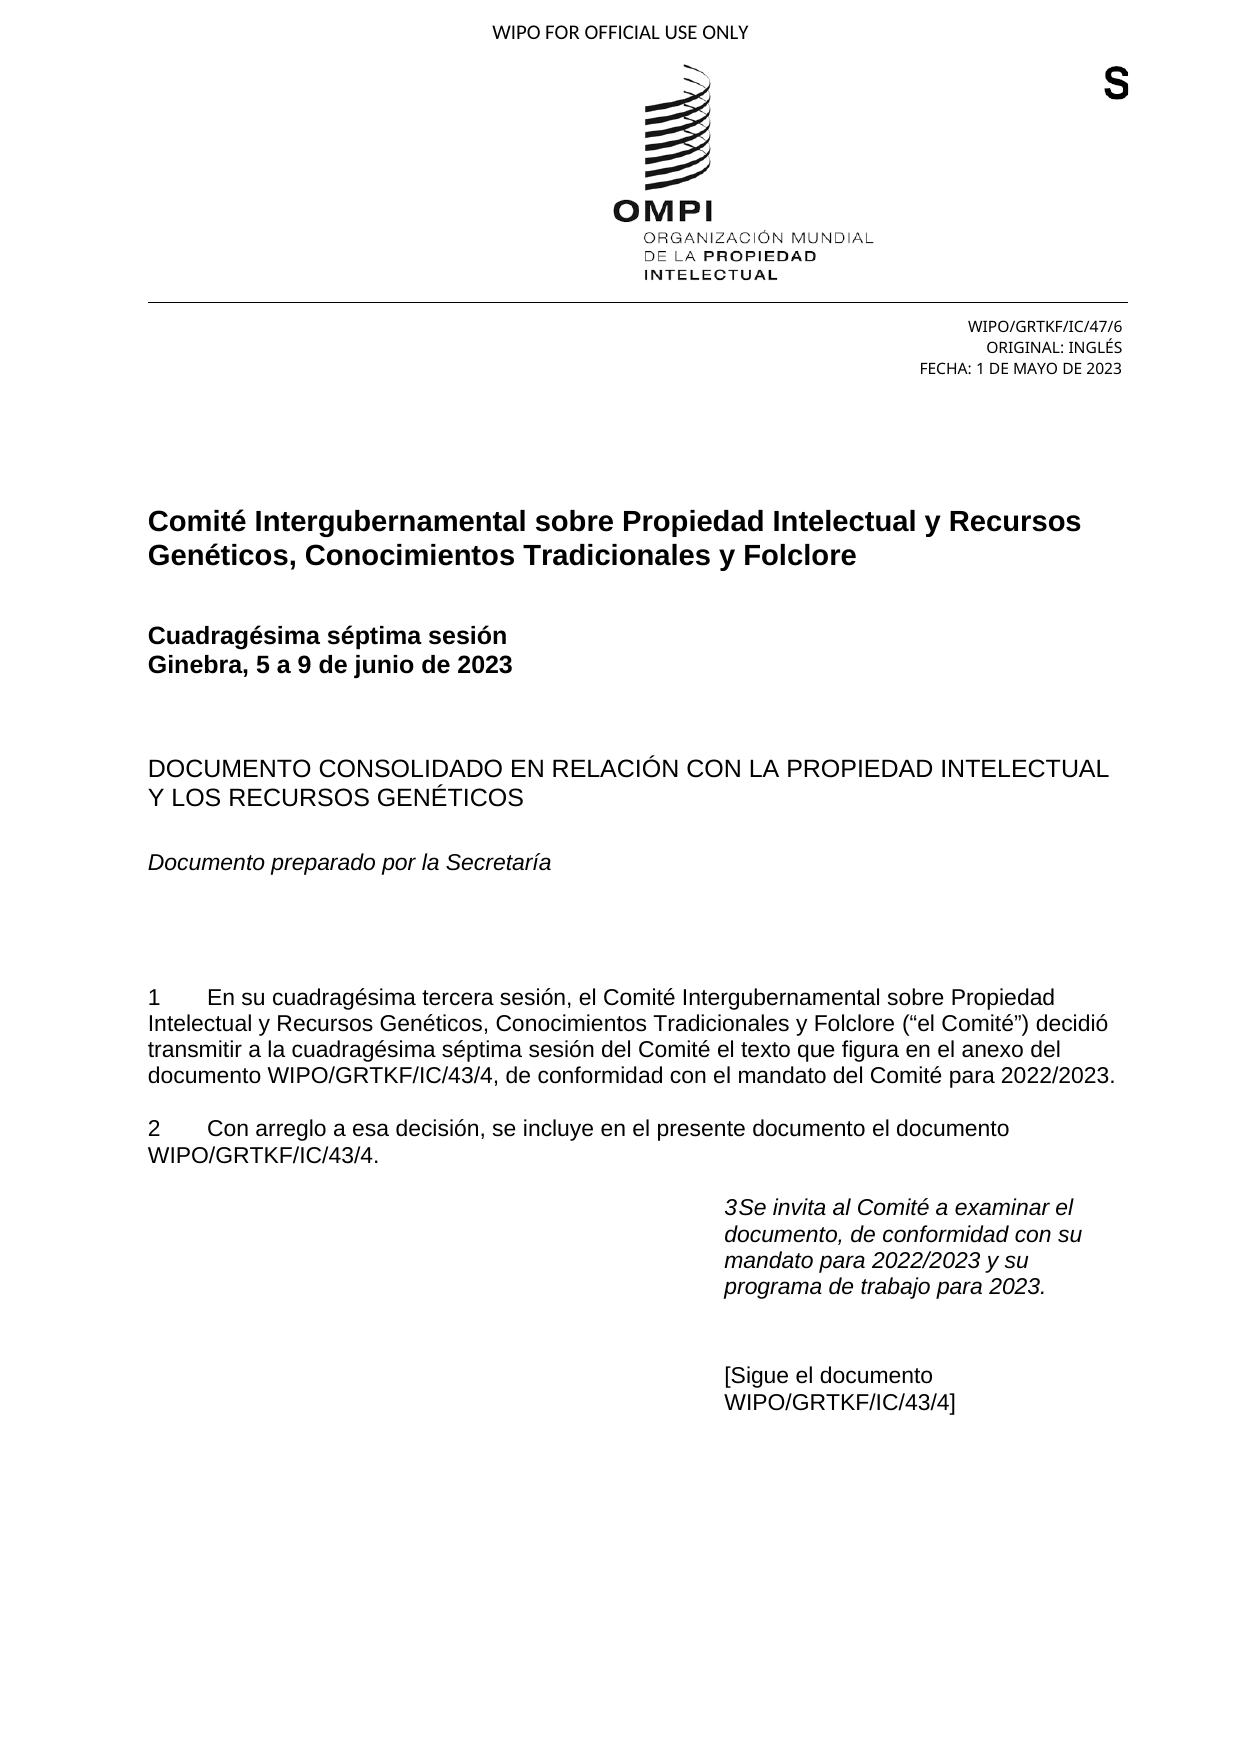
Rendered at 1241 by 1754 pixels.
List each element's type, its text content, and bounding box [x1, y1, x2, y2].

text Documento preparado por la Secretaría [148, 849, 1122, 875]
picture [611, 59, 1129, 281]
text fecha: 1 de mayo de 2023 [148, 358, 1122, 379]
text [Sigue el documento WIPO/GRTKF/IC/43/4] [724, 1362, 1122, 1415]
text ORIGINAL: Inglés [148, 337, 1122, 358]
text DOCUMENTO CONSOLIDADO EN RELACIÓN CON LA PROPIEDAD INTELECTUAL Y LOS RECURSOS GENÉTICOS [148, 754, 1122, 811]
text WIPO/GRTKF/IC/47/6 [148, 315, 1122, 337]
text Comité Intergubernamental sobre Propiedad Intelectual y Recursos Genéticos, Conocimientos Tradicionales y Folclore [148, 504, 1122, 571]
text Con arreglo a esa decisión, se incluye en el presente documento el documento WIPO/GRTKF/IC/43/4. [148, 1115, 1122, 1168]
text Se invita al Comité a examinar el documento, de conformidad con su mandato para 2022/2023 y su programa de trabajo para 2023. [724, 1194, 1122, 1300]
text En su cuadragésima tercera sesión, el Comité Intergubernamental sobre Propiedad Intelectual y Recursos Genéticos, Conocimientos Tradicionales y Folclore (“el Comité”) decidió transmitir a la cuadragésima séptima sesión del Comité el texto que figura en el anexo del documento WIPO/GRTKF/IC/43/4, de conformidad con el mandato del Comité para 2022/2023. [148, 983, 1122, 1089]
text Ginebra, 5 a 9 de junio de 2023 [148, 650, 1122, 679]
text Cuadragésima séptima sesión [148, 621, 1122, 650]
